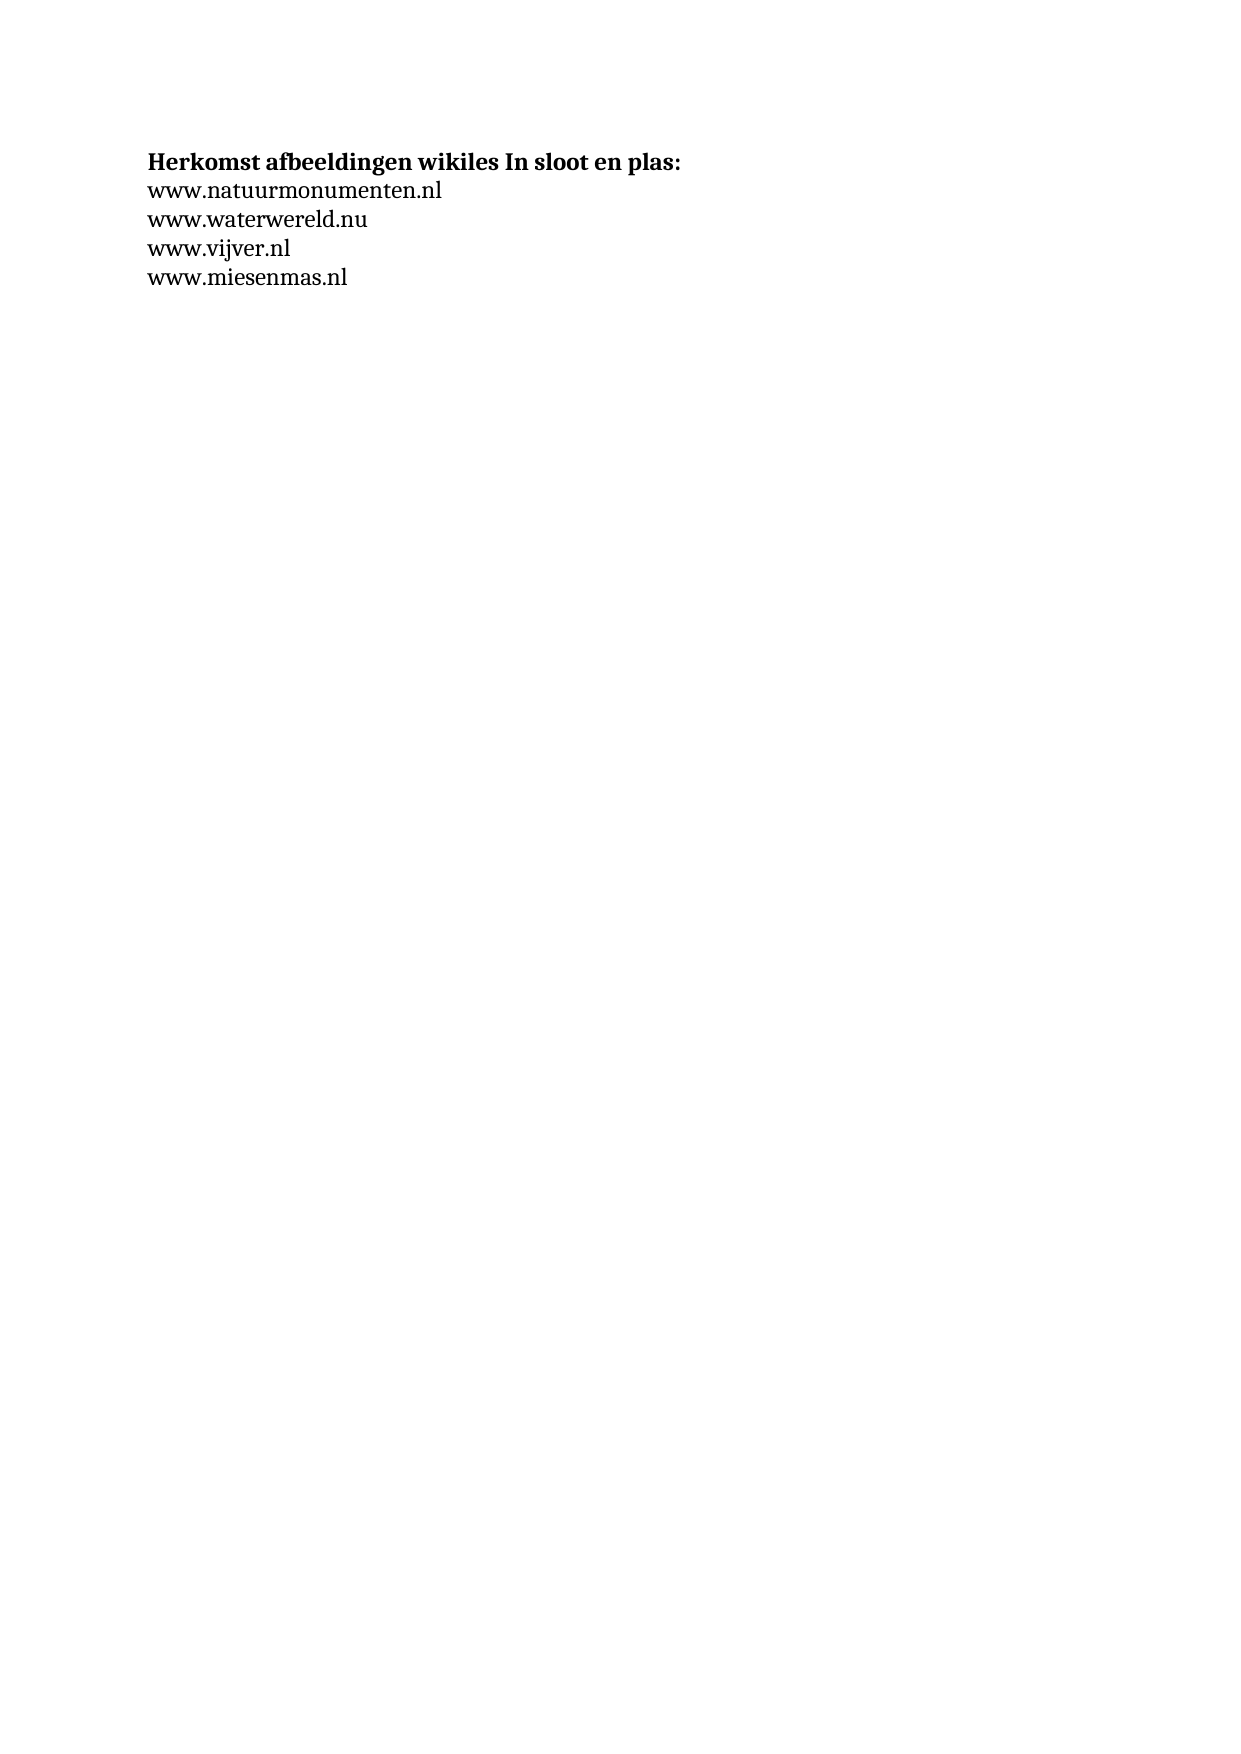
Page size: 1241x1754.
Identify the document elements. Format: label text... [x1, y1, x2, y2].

text www.natuurmonumenten.nl www.waterwereld.nu [148, 176, 1093, 234]
text www.miesenmas.nl [148, 263, 1093, 291]
text Herkomst afbeeldingen wikiles In sloot en plas: [148, 148, 1093, 176]
text www.vijver.nl [148, 234, 1093, 263]
